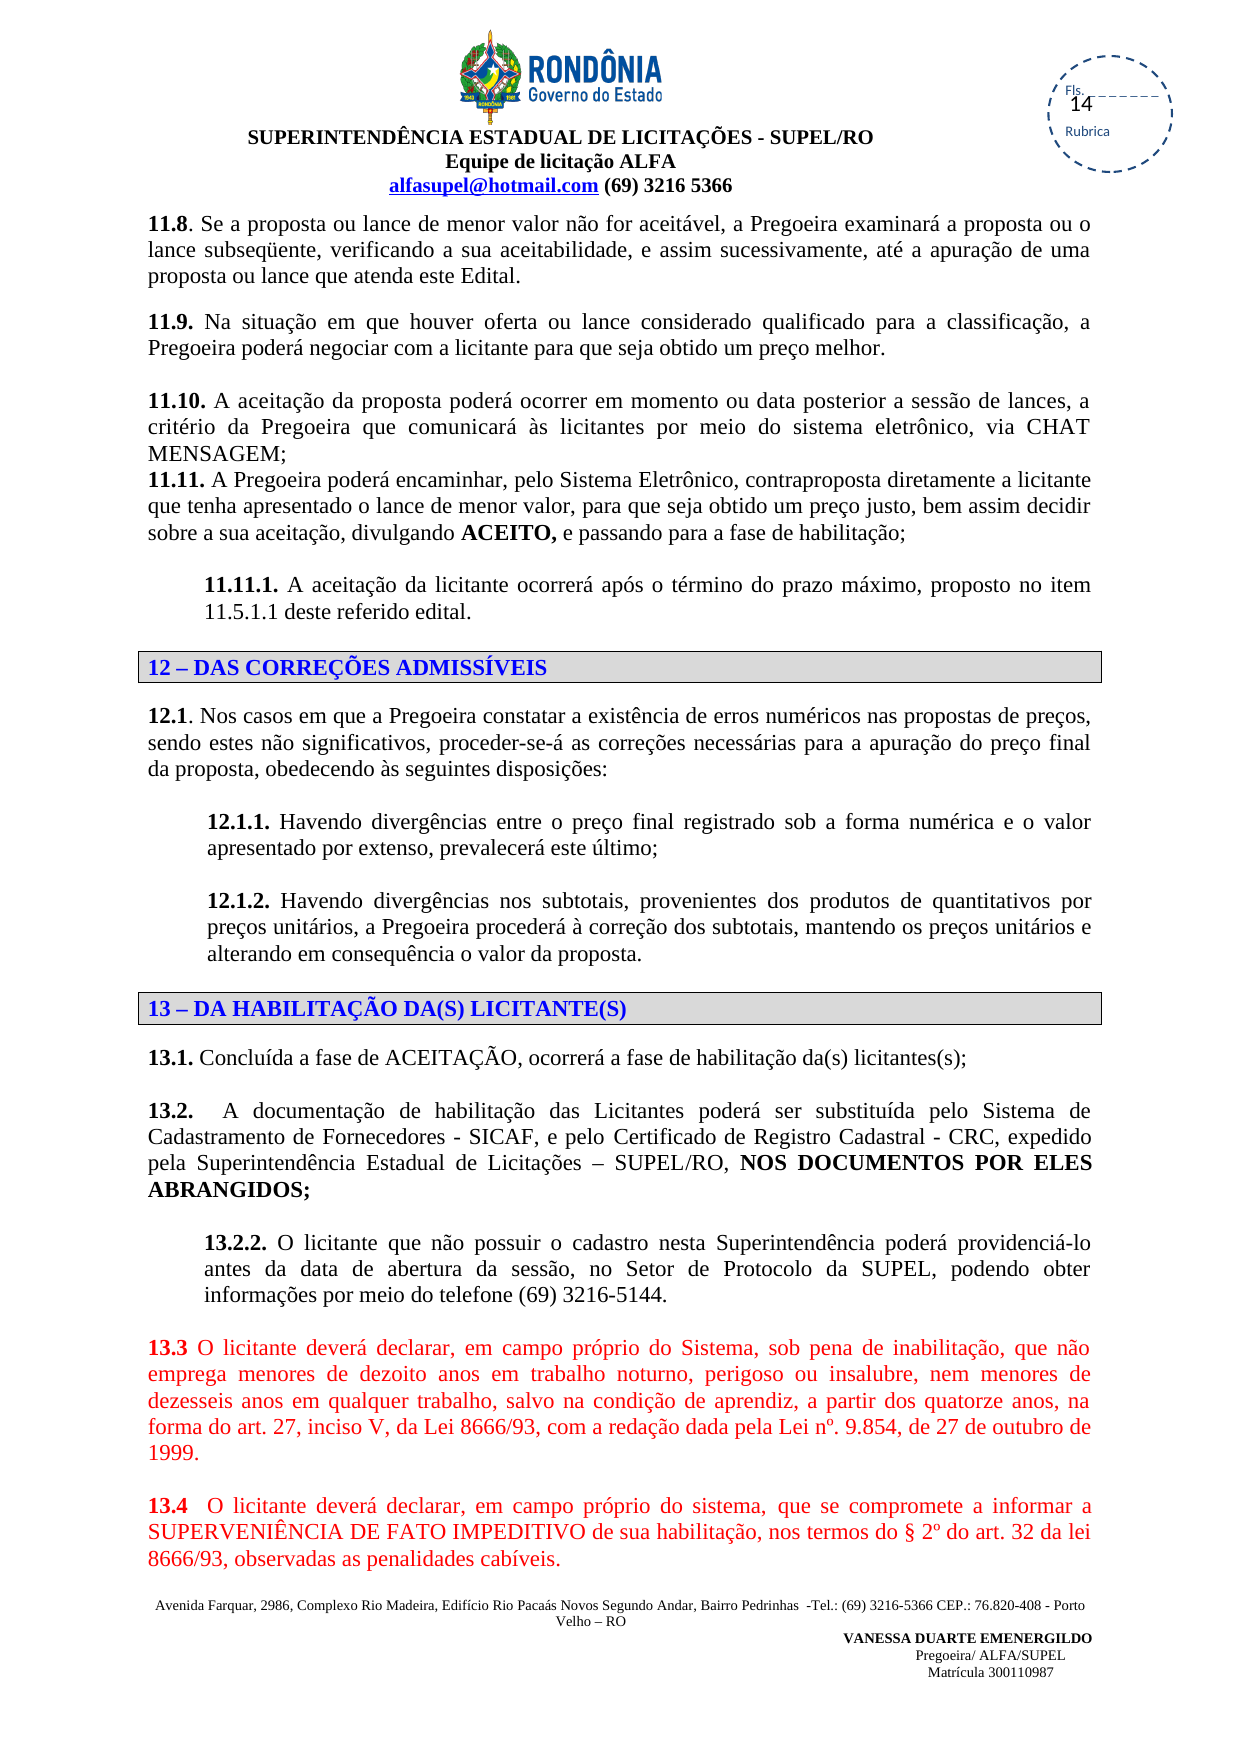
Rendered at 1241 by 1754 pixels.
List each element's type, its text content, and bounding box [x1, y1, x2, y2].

text 13.4 O licitante deverá declarar, em campo próprio do sistema, que se compromete a informar a SUPERVENIÊNCIA DE FATO IMPEDITIVO de sua habilitação, nos termos do § 2º do art. 32 da lei 8666/93, observadas as penalidades cabíveis. [148, 1492, 1092, 1571]
text 13 – DA HABILITAÇÃO DA(S) LICITANTE(S) [139, 993, 1101, 1024]
text 12 – DAS CORREÇÕES ADMISSÍVEIS [139, 652, 1101, 682]
text 13.1. Concluída a fase de ACEITAÇÃO, ocorrerá a fase de habilitação da(s) licitantes(s); [148, 1044, 1092, 1070]
text 11.11.1. A aceitação da licitante ocorrerá após o término do prazo máximo, proposto no item 11.5.1.1 deste referido edital. [204, 572, 1092, 624]
text 11.9. Na situação em que houver oferta ou lance considerado qualificado para a classificação, a Pregoeira poderá negociar com a licitante para que seja obtido um preço melhor. [148, 308, 1092, 361]
text 13.2.2. O licitante que não possuir o cadastro nesta Superintendência poderá providenciá-lo antes da data de abertura da sessão, no Setor de Protocolo da SUPEL, podendo obter informações por meio do telefone (69) 3216-5144. [204, 1228, 1092, 1308]
text 13.3 O licitante deverá declarar, em campo próprio do Sistema, sob pena de inabilitação, que não emprega menores de dezoito anos em trabalho noturno, perigoso ou insalubre, nem menores de dezesseis anos em qualquer trabalho, salvo na condição de aprendiz, a partir dos quatorze anos, na forma do art. 27, inciso V, da Lei 8666/93, com a redação dada pela Lei nº. 9.854, de 27 de outubro de 1999. [148, 1334, 1092, 1466]
text 11.8. Se a proposta ou lance de menor valor não for aceitável, a Pregoeira examinará a proposta ou o lance subseqüente, verificando a sua aceitabilidade, e assim sucessivamente, até a apuração de uma proposta ou lance que atenda este Edital. [148, 210, 1092, 289]
text 12.1.2. Havendo divergências nos subtotais, provenientes dos produtos de quantitativos por preços unitários, a Pregoeira procederá à correção dos subtotais, mantendo os preços unitários e alterando em consequência o valor da proposta. [207, 887, 1092, 966]
text 12.1. Nos casos em que a Pregoeira constatar a existência de erros numéricos nas propostas de preços, sendo estes não significativos, proceder-se-á as correções necessárias para a apuração do preço final da proposta, obedecendo às seguintes disposições: [148, 702, 1092, 781]
text 13.2. A documentação de habilitação das Licitantes poderá ser substituída pelo Sistema de Cadastramento de Fornecedores - SICAF, e pelo Certificado de Registro Cadastral - CRC, expedido pela Superintendência Estadual de Licitações – SUPEL/RO, NOS DOCUMENTOS POR ELES ABRANGIDOS; [148, 1097, 1092, 1202]
text 11.10. A aceitação da proposta poderá ocorrer em momento ou data posterior a sessão de lances, a critério da Pregoeira que comunicará às licitantes por meio do sistema eletrônico, via CHAT MENSAGEM; [148, 387, 1092, 466]
text 11.11. A Pregoeira poderá encaminhar, pelo Sistema Eletrônico, contraproposta diretamente a licitante que tenha apresentado o lance de menor valor, para que seja obtido um preço justo, bem assim decidir sobre a sua aceitação, divulgando ACEITO, e passando para a fase de habilitação; [148, 466, 1092, 545]
picture [459, 29, 662, 125]
text 12.1.1. Havendo divergências entre o preço final registrado sob a forma numérica e o valor apresentado por extenso, prevalecerá este último; [207, 808, 1092, 861]
